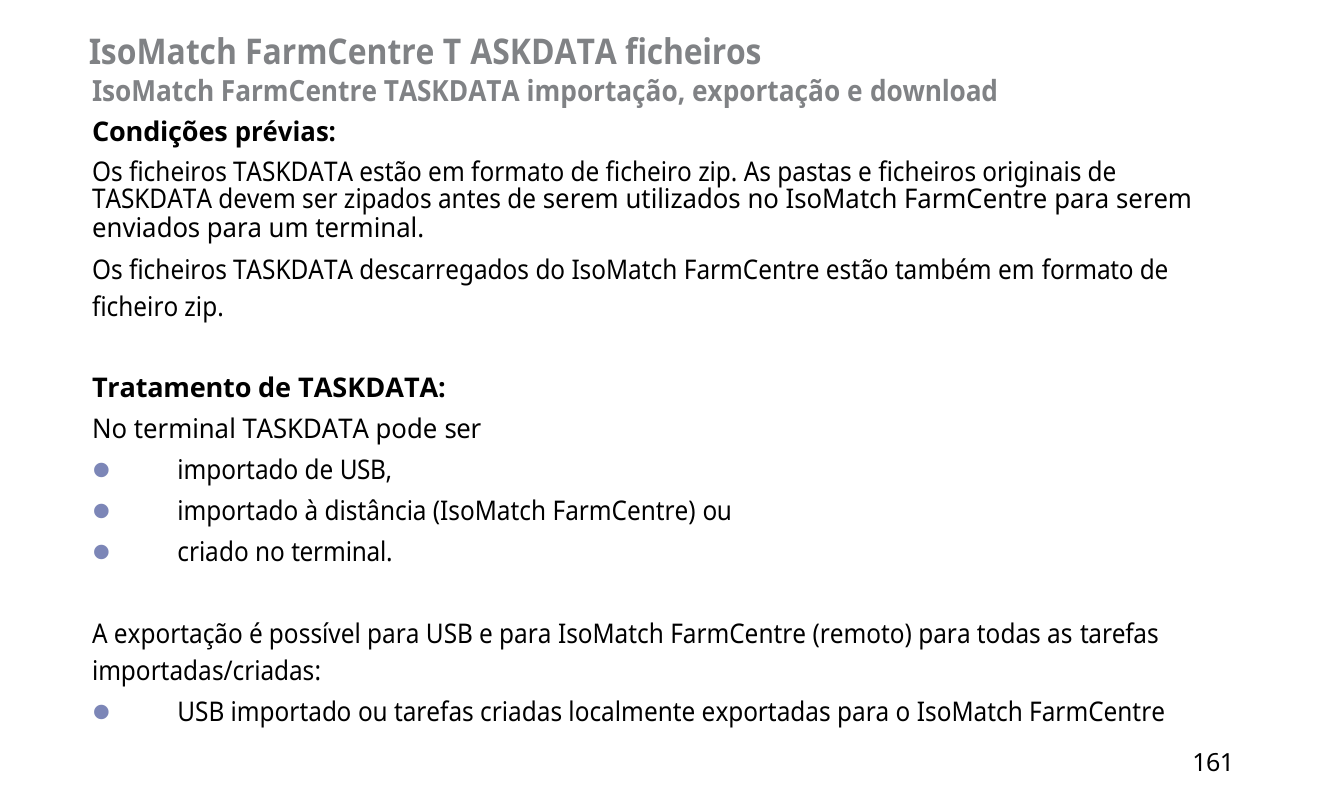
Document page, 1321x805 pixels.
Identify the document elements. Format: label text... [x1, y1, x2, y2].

list importado de USB, [92, 450, 1258, 487]
subtitle IsoMatch FarmCentre T ASKDATA ficheiros [88, 29, 1258, 73]
subtitle Condições prévias: [92, 113, 1258, 149]
subtitle Tratamento de TASKDATA: [92, 369, 1258, 406]
text Os ficheiros TASKDATA descarregados do IsoMatch FarmCentre estão também em formato de ficheiro zip. [92, 251, 1258, 324]
subtitle IsoMatch FarmCentre TASKDATA importação, exportação e download [92, 73, 1258, 108]
list importado à distância (IsoMatch FarmCentre) ou [92, 491, 1258, 528]
text No terminal TASKDATA pode ser [92, 409, 1258, 446]
text Os ficheiros TASKDATA estão em formato de ficheiro zip. As pastas e ficheiros originais de TASKDATA devem ser zipados antes de serem utilizados no IsoMatch FarmCentre para serem enviados para um terminal. [92, 159, 1232, 245]
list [92, 693, 1258, 729]
list criado no terminal. [92, 532, 1258, 569]
text A exportação é possível para USB e para IsoMatch FarmCentre (remoto) para todas as tarefas importadas/criadas: [92, 615, 1258, 689]
